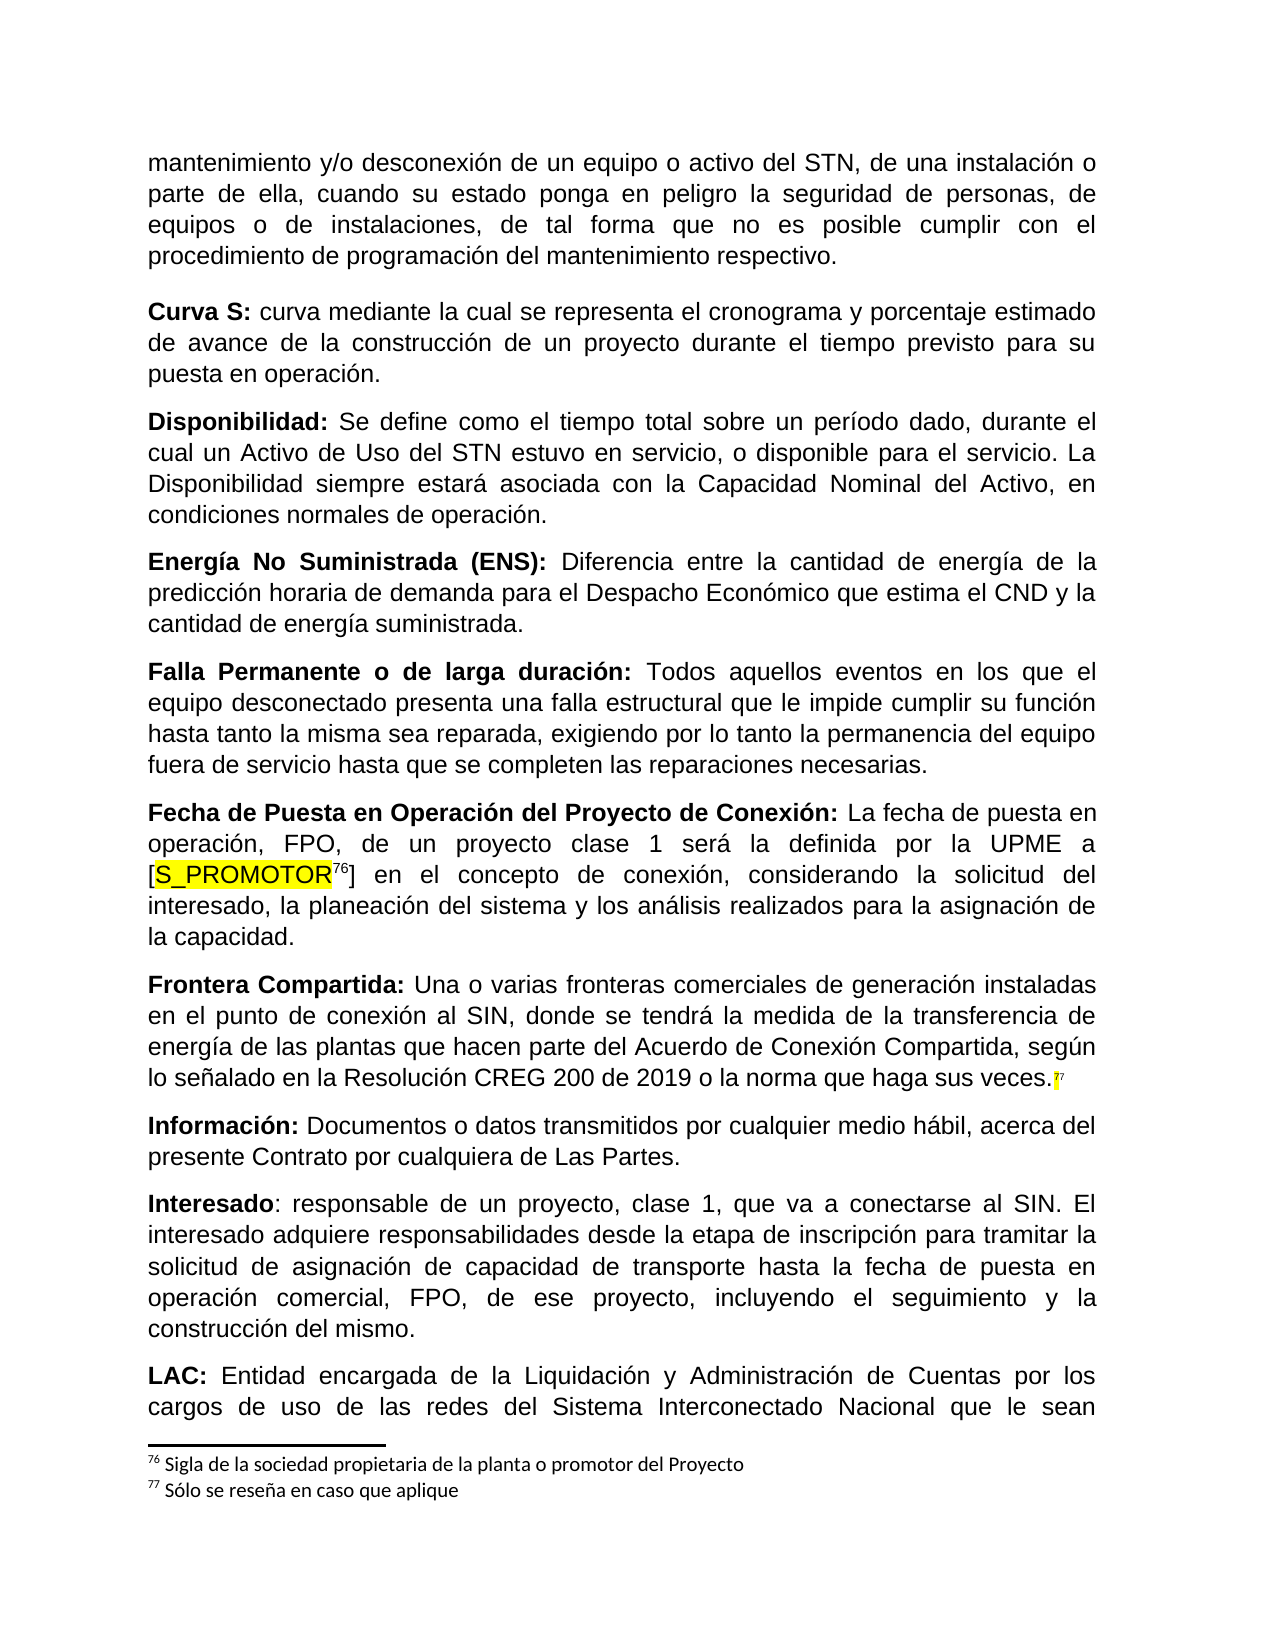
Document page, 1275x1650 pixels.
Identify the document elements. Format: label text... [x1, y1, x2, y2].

text Energía No Suministrada (ENS): Diferencia entre la cantidad de energía de la predicción horaria de demanda para el Despacho Económico que estima el CND y la cantidad de energía suministrada. [148, 547, 1098, 638]
text Falla Permanente o de larga duración: Todos aquellos eventos en los que el equipo desconectado presenta una falla estructural que le impide cumplir su función hasta tanto la misma sea reparada, exigiendo por lo tanto la permanencia del equipo fuera de servicio hasta que se completen las reparaciones necesarias. [148, 657, 1098, 779]
text Fecha de Puesta en Operación del Proyecto de Conexión: La fecha de puesta en operación, FPO, de un proyecto clase 1 será la definida por la UPME a [S_PROMOTOR] en el concepto de conexión, considerando la solicitud del interesado, la planeación del sistema y los análisis realizados para la asignación de la capacidad. [148, 798, 1098, 951]
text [148, 148, 1098, 269]
text Interesado: responsable de un proyecto, clase 1, que va a conectarse al SIN. El interesado adquiere responsabilidades desde la etapa de inscripción para tramitar la solicitud de asignación de capacidad de transporte hasta la fecha de puesta en operación comercial, FPO, de ese proyecto, incluyendo el seguimiento y la construcción del mismo. [148, 1189, 1098, 1342]
text Disponibilidad: Se define como el tiempo total sobre un período dado, durante el cual un Activo de Uso del STN estuvo en servicio, o disponible para el servicio. La Disponibilidad siempre estará asociada con la Capacidad Nominal del Activo, en condiciones normales de operación. [148, 407, 1098, 528]
text Información: Documentos o datos transmitidos por cualquier medio hábil, acerca del presente Contrato por cualquiera de Las Partes. [148, 1111, 1098, 1171]
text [148, 1361, 1098, 1421]
text Frontera Compartida: Una o varias fronteras comerciales de generación instaladas en el punto de conexión al SIN, donde se tendrá la medida de la transferencia de energía de las plantas que hacen parte del Acuerdo de Conexión Compartida, según lo señalado en la Resolución CREG 200 de 2019 o la norma que haga sus veces. [148, 970, 1098, 1092]
text Curva S: curva mediante la cual se representa el cronograma y porcentaje estimado de avance de la construcción de un proyecto durante el tiempo previsto para su puesta en operación. [148, 297, 1098, 388]
